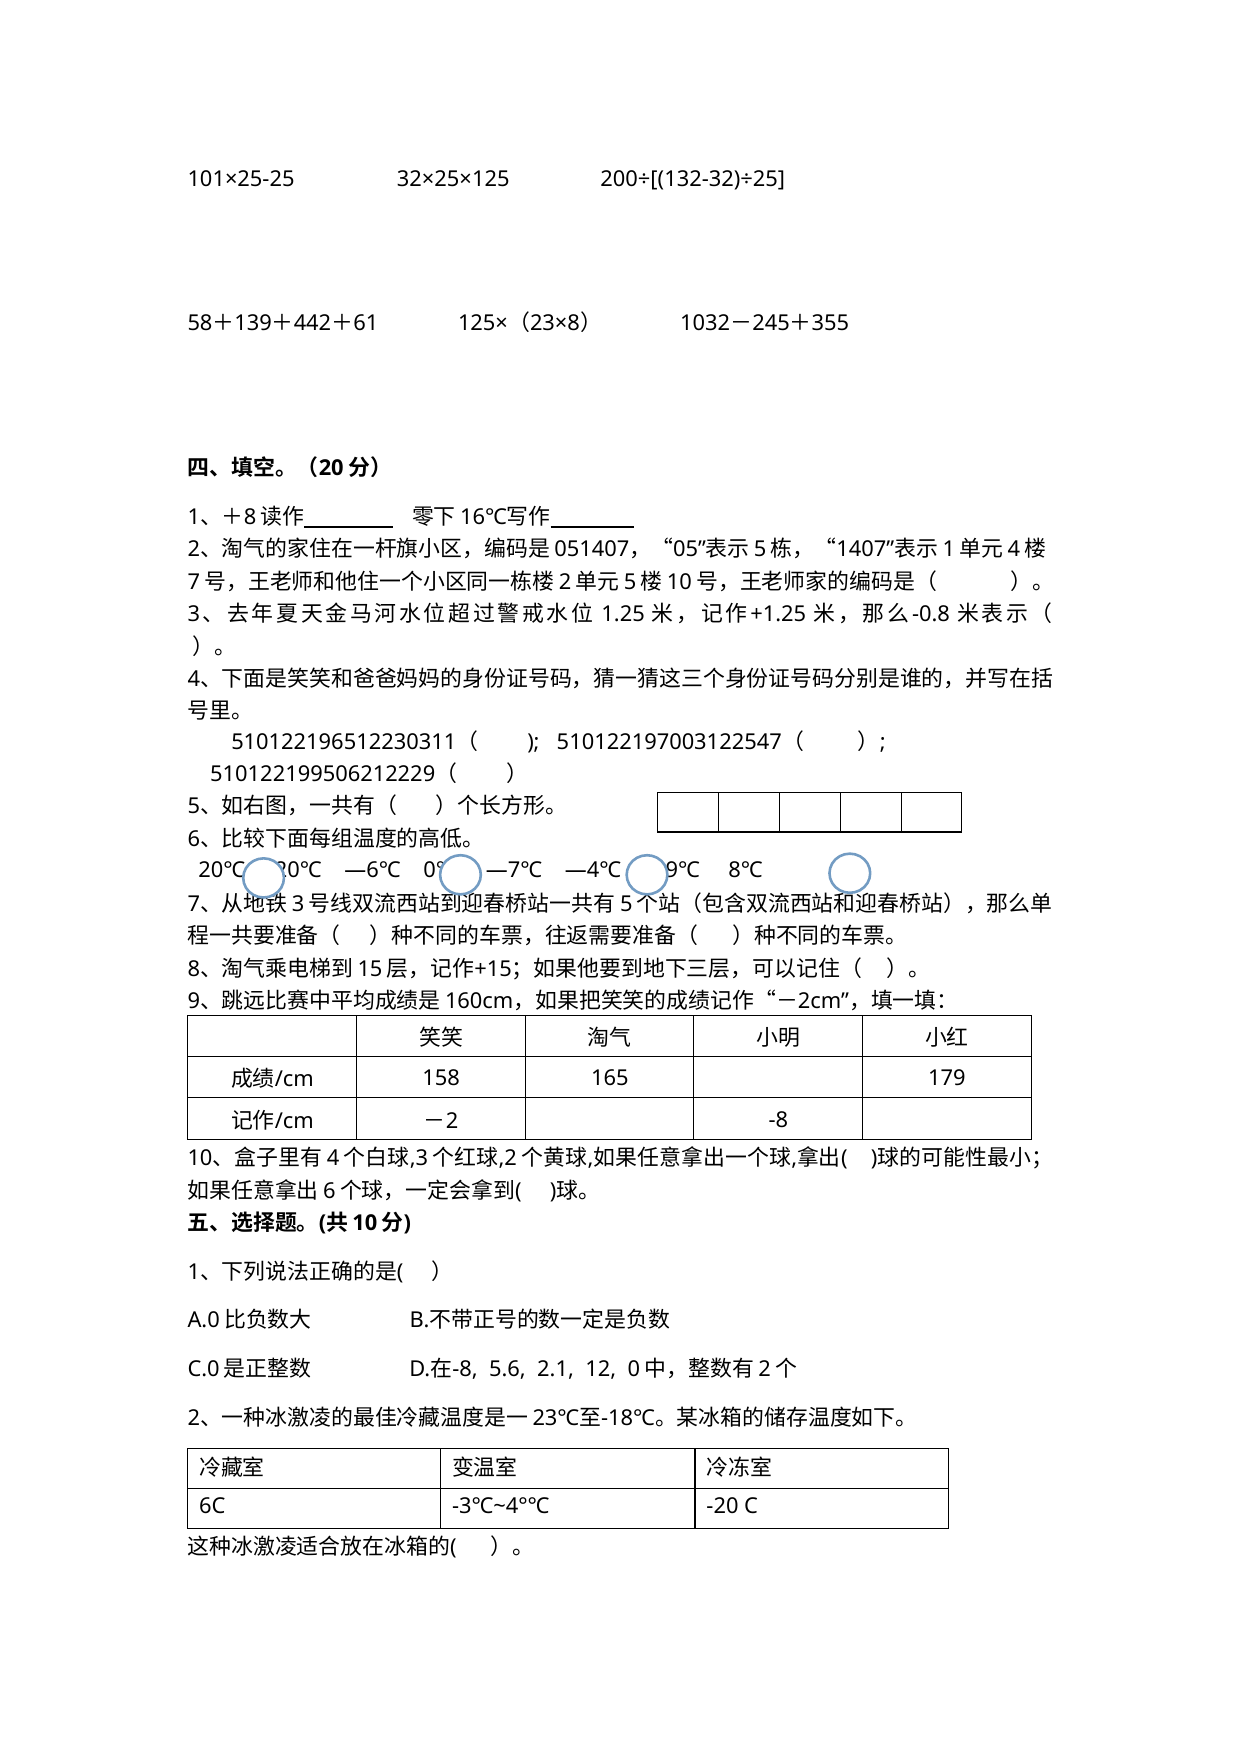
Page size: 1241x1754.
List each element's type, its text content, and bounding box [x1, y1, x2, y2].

table_cell 6C [188, 1489, 440, 1528]
table_header 笑笑 [357, 1016, 525, 1056]
table_header [902, 793, 961, 831]
table_header [658, 793, 718, 831]
text 20℃ -20℃ —6℃ 0℃ —7℃ —4℃ —9℃ 8℃ [858, 853, 1053, 885]
table_cell [694, 1057, 862, 1097]
text 510122196512230311（ ); 510122197003122547（ ）; [187, 724, 1053, 756]
text 5、如右图，一共有（ ）个长方形。 [187, 788, 1053, 820]
text 2、一种冰激凌的最佳冷藏温度是一23℃至-18℃。某冰箱的储存温度如下。 [187, 1399, 1053, 1432]
text 8、淘气乘电梯到15层，记作+15；如果他要到地下三层，可以记住（ ）。 [187, 950, 1053, 983]
text 3、去年夏天金马河水位超过警戒水位1.25米，记作+1.25米，那么-0.8米表示（ ）。 [187, 596, 1053, 661]
table_header 冷藏室 [188, 1449, 440, 1488]
table_cell 成绩/cm [188, 1057, 356, 1097]
text 4、下面是笑笑和爸爸妈妈的身份证号码，猜一猜这三个身份证号码分别是谁的，并写在括号里。 [187, 661, 1053, 724]
text 58＋139＋442＋61 125×（23×8） 1032－245＋355 [187, 304, 1053, 337]
text 6、比较下面每组温度的高低。 [187, 820, 1053, 853]
text 101×25-25 32×25×125 200÷[(132-32)÷25] [187, 162, 1053, 194]
table_cell [863, 1098, 1031, 1139]
text 7、从地铁3号线双流西站到迎春桥站一共有5个站（包含双流西站和迎春桥站），那么单程一共要准备（ ）种不同的车票，往返需要准备（ ）种不同的车票。 [187, 885, 1053, 950]
text 1、＋8读作 零下16℃写作 [187, 498, 1053, 531]
text 五、选择题。(共10分) [187, 1205, 1053, 1237]
text 10、盒子里有4个白球,3个红球,2个黄球,如果任意拿出一个球,拿出( )球的可能性最小；如果任意拿出6个球，一定会拿到( )球。 [187, 1140, 1053, 1205]
table_cell -8 [694, 1098, 862, 1139]
text 510122199506212229（ ） [187, 756, 1053, 788]
text 9、跳远比赛中平均成绩是160cm，如果把笑笑的成绩记作“－2cm”，填一填： [187, 983, 1053, 1015]
text 20℃ -20℃ —6℃ 0℃ —7℃ —4℃ —9℃ 8℃ [187, 853, 459, 885]
table_cell 165 [526, 1057, 693, 1097]
table_header [841, 793, 901, 831]
table_cell 记作/cm [188, 1098, 356, 1139]
text 1、下列说法正确的是( ） [187, 1253, 1053, 1286]
table_cell －2 [357, 1098, 525, 1139]
table_cell -3℃~4°℃ [441, 1489, 694, 1528]
text 20℃ -20℃ —6℃ 0℃ —7℃ —4℃ —9℃ 8℃ [648, 853, 841, 885]
table_cell [526, 1098, 693, 1139]
table_header [780, 793, 840, 831]
table_cell 158 [357, 1057, 525, 1097]
table_header [719, 793, 779, 831]
table_header 小红 [863, 1016, 1031, 1056]
text 这种冰激凌适合放在冰箱的( ）。 [187, 1529, 1053, 1561]
table_header [188, 1016, 356, 1056]
table_cell -20 C [696, 1489, 948, 1528]
text C.0是正整数 D.在-8, 5.6, 2.1, 12, 0中，整数有2个 [187, 1351, 1053, 1383]
table_cell 179 [863, 1057, 1031, 1097]
text 2、淘气的家住在一杆旗小区，编码是051407，“05”表示5栋，“1407”表示1单元4楼7号，王老师和他住一个小区同一栋楼2单元5楼10号，王老师家的编码是（ ）。 [187, 531, 1053, 596]
table_header 冷冻室 [696, 1449, 948, 1488]
table_header 淘气 [526, 1016, 693, 1056]
table_header 变温室 [441, 1449, 694, 1488]
text 20℃ -20℃ —6℃ 0℃ —7℃ —4℃ —9℃ 8℃ [462, 853, 646, 885]
text 四、填空。（20分） [187, 450, 1053, 482]
text A.0比负数大 B.不带正号的数一定是负数 [187, 1302, 1053, 1334]
table_header 小明 [694, 1016, 862, 1056]
